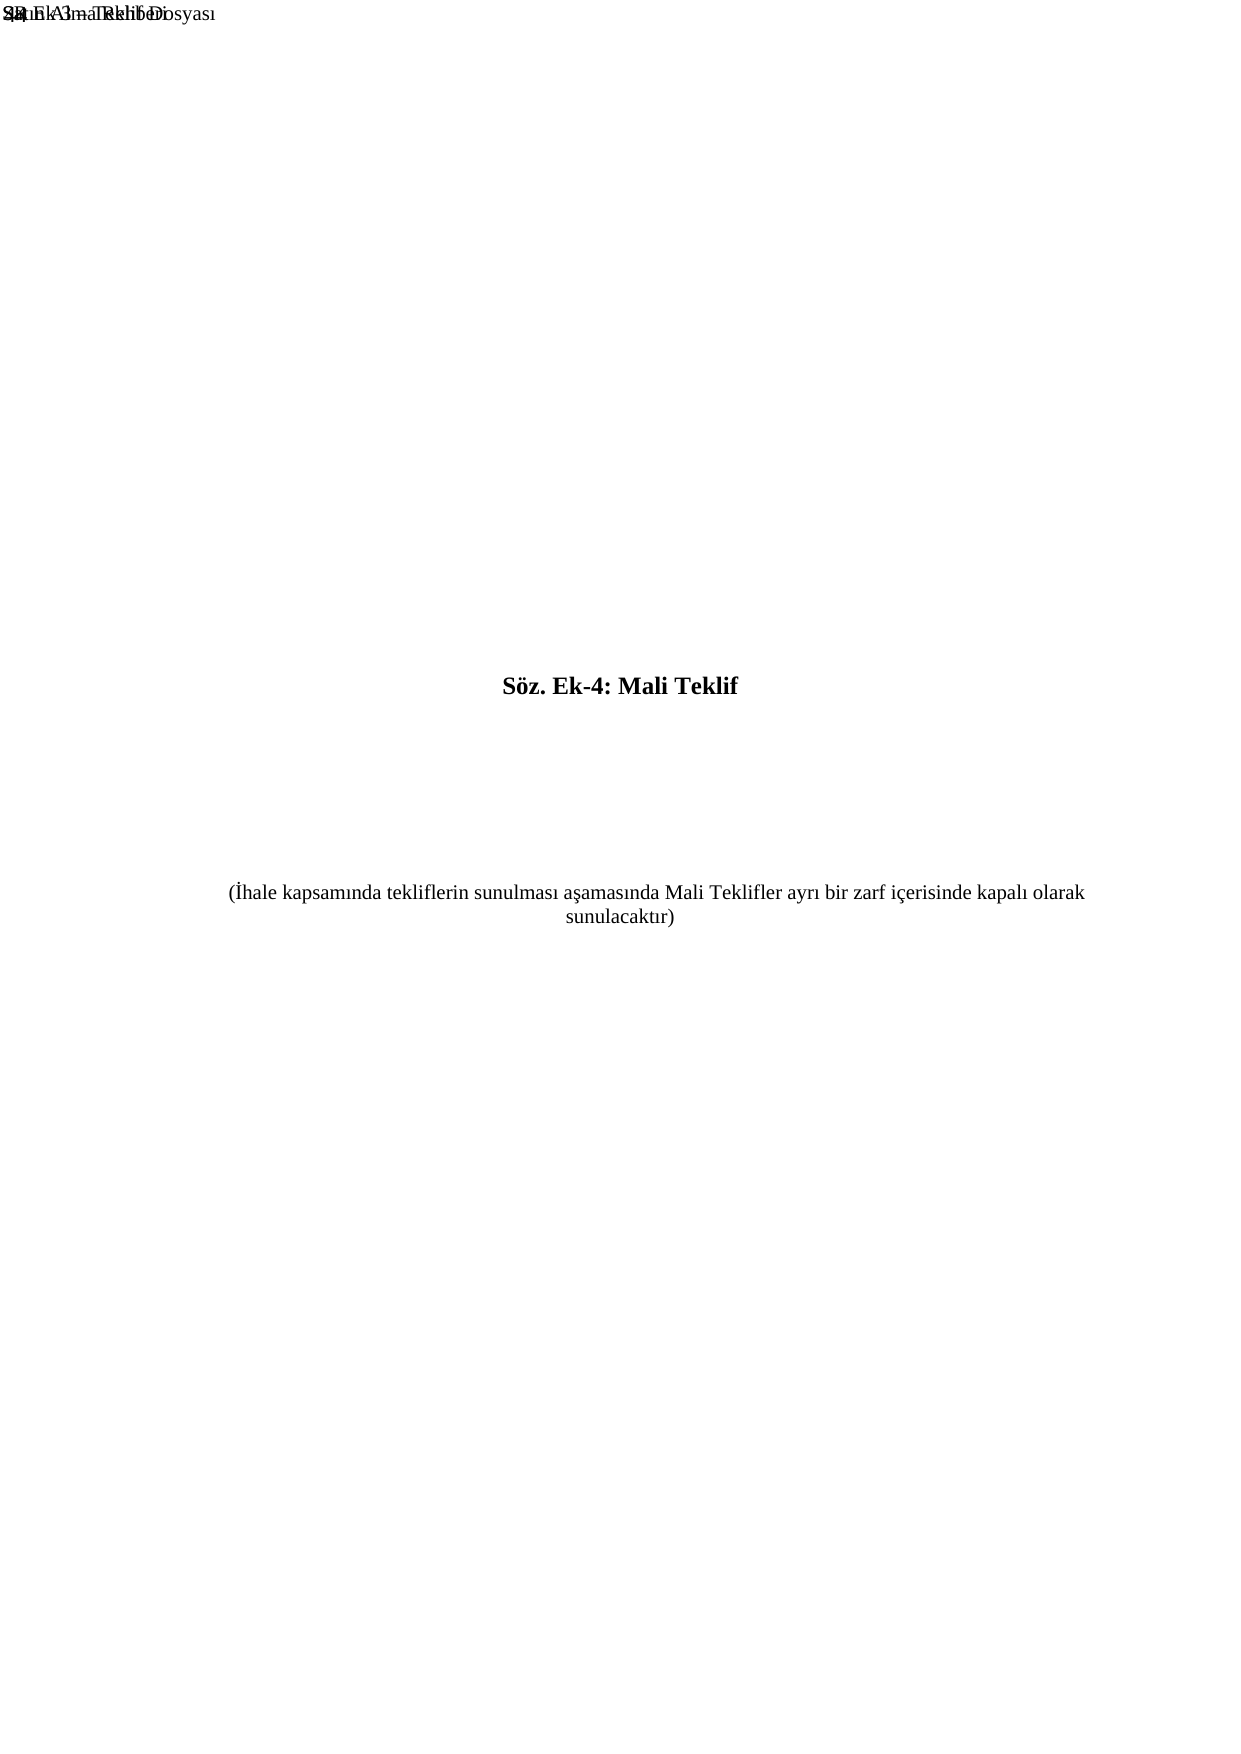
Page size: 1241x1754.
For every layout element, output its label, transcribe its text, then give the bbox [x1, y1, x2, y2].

text Söz. Ek-4: Mali Teklif [152, 671, 1088, 700]
text sunulacaktır) [152, 904, 1088, 928]
text (İhale kapsamında tekliflerin sunulması aşamasında Mali Teklifler ayrı bir zarf içerisinde kapalı olarak [228, 880, 1223, 904]
